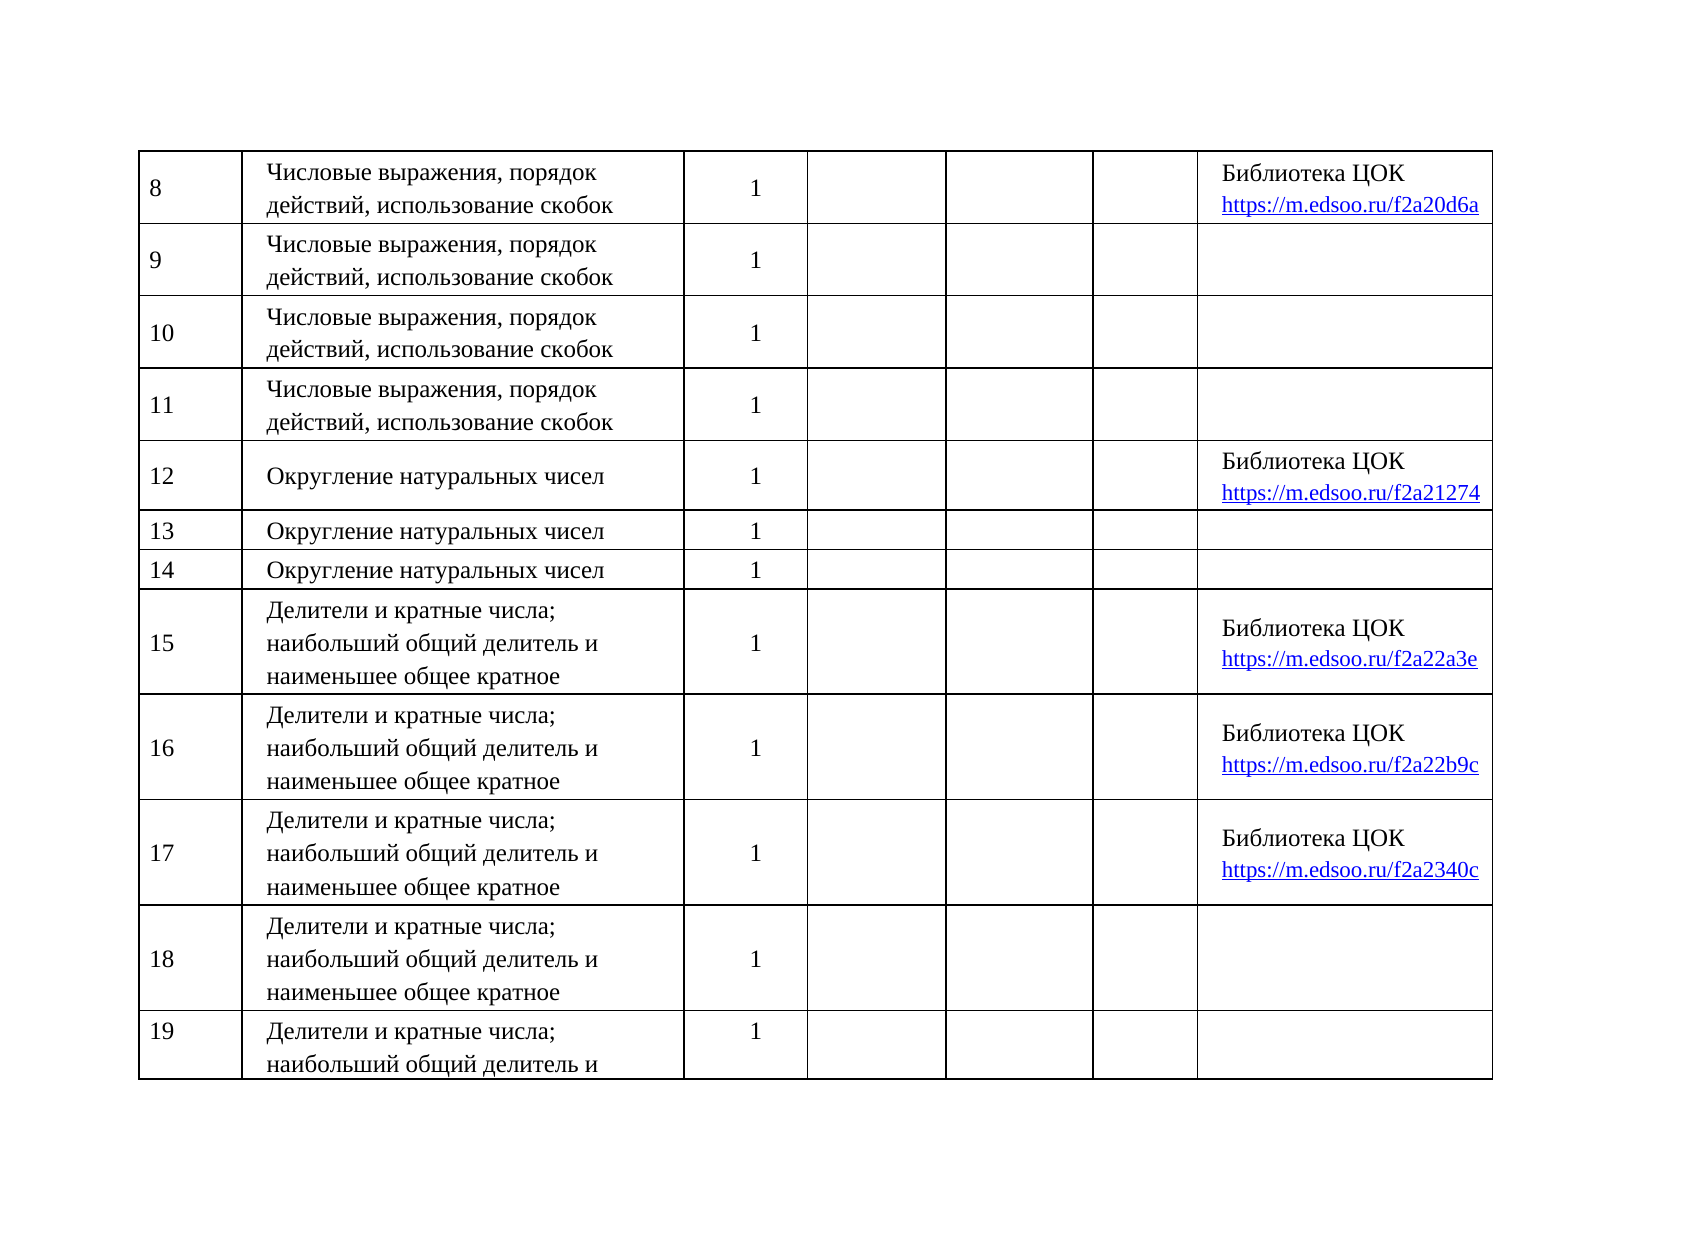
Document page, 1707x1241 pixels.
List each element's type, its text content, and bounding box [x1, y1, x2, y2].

table_cell [1094, 695, 1197, 799]
table_cell [1198, 1011, 1492, 1078]
table_cell [1198, 296, 1492, 367]
table_cell [947, 369, 1092, 439]
table_cell [808, 441, 945, 509]
table_cell 15 [140, 590, 241, 693]
table_cell [808, 906, 945, 1009]
table_cell 14 [140, 550, 241, 588]
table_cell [243, 906, 683, 1009]
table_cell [243, 224, 683, 295]
table_cell 13 [140, 511, 241, 548]
table_cell [947, 441, 1092, 509]
table_cell Делители и кратные числа; наибольший общий делитель и наименьшее общее кратное [243, 590, 683, 693]
table_cell [808, 511, 945, 548]
table_cell 1 [685, 296, 807, 367]
table_cell [1094, 441, 1197, 509]
table_cell 16 [140, 695, 241, 799]
table_cell [1094, 550, 1197, 588]
table_cell 1 [685, 511, 807, 548]
table_cell 1 [685, 800, 807, 904]
table_cell 8 [140, 152, 241, 222]
table_cell Библиотека ЦОК https://m.edsoo.ru/f2a21274 [1198, 441, 1492, 509]
table_cell [947, 296, 1092, 367]
table_cell 19 [140, 1011, 241, 1078]
table_cell [947, 550, 1092, 588]
table_cell [808, 800, 945, 904]
table_cell [808, 1011, 945, 1078]
table_cell [1198, 369, 1492, 439]
table_cell 1 [685, 224, 807, 295]
table_cell 1 [685, 695, 807, 799]
table_cell Округление натуральных чисел [243, 441, 683, 509]
table_cell [1094, 800, 1197, 904]
table_cell Округление натуральных чисел [243, 550, 683, 588]
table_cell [243, 152, 683, 222]
table_cell 1 [685, 152, 807, 222]
table_cell 1 [685, 906, 807, 1009]
table_cell 12 [140, 441, 241, 509]
table_cell [1094, 296, 1197, 367]
table_cell 1 [685, 1011, 807, 1078]
table_cell 1 [685, 441, 807, 509]
table_cell [1094, 590, 1197, 693]
table_cell [947, 906, 1092, 1009]
table_cell [1094, 152, 1197, 222]
table_cell [947, 511, 1092, 548]
table_cell [1198, 224, 1492, 295]
table_cell Библиотека ЦОК https://m.edsoo.ru/f2a22a3e [1198, 590, 1492, 693]
table_cell 10 [140, 296, 241, 367]
table_cell Библиотека ЦОК https://m.edsoo.ru/f2a22b9c [1198, 695, 1492, 799]
table_cell Числовые выражения, порядок действий, использование скобок [243, 369, 683, 439]
table_cell [1094, 1011, 1197, 1078]
table_cell [947, 590, 1092, 693]
table_cell [947, 1011, 1092, 1078]
table_cell [1198, 550, 1492, 588]
table_cell [808, 695, 945, 799]
table_cell [947, 152, 1092, 222]
table_cell Библиотека ЦОК https://m.edsoo.ru/f2a2340c [1198, 800, 1492, 904]
table_cell 18 [140, 906, 241, 1009]
table_cell [808, 152, 945, 222]
table_cell Числовые выражения, порядок действий, использование скобок [243, 296, 683, 367]
table_cell [808, 550, 945, 588]
table_cell 11 [140, 369, 241, 439]
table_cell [243, 1011, 683, 1078]
table_cell [947, 224, 1092, 295]
table_cell [1094, 369, 1197, 439]
table_cell [808, 369, 945, 439]
table_cell [808, 590, 945, 693]
table_cell 9 [140, 224, 241, 295]
table_cell [808, 296, 945, 367]
table_cell [1094, 511, 1197, 548]
table_cell [1198, 511, 1492, 548]
table_cell Делители и кратные числа; наибольший общий делитель и наименьшее общее кратное [243, 800, 683, 904]
table_cell [808, 224, 945, 295]
table_cell Округление натуральных чисел [243, 511, 683, 548]
table_cell [947, 800, 1092, 904]
table_cell 1 [685, 590, 807, 693]
table_cell 1 [685, 369, 807, 439]
table_cell 1 [685, 550, 807, 588]
table_cell [947, 695, 1092, 799]
table_cell [1094, 224, 1197, 295]
table_cell 17 [140, 800, 241, 904]
table_cell Библиотека ЦОК https://m.edsoo.ru/f2a20d6a [1198, 152, 1492, 222]
table_cell [1198, 906, 1492, 1009]
table_cell Делители и кратные числа; наибольший общий делитель и наименьшее общее кратное [243, 695, 683, 799]
table_cell [1094, 906, 1197, 1009]
